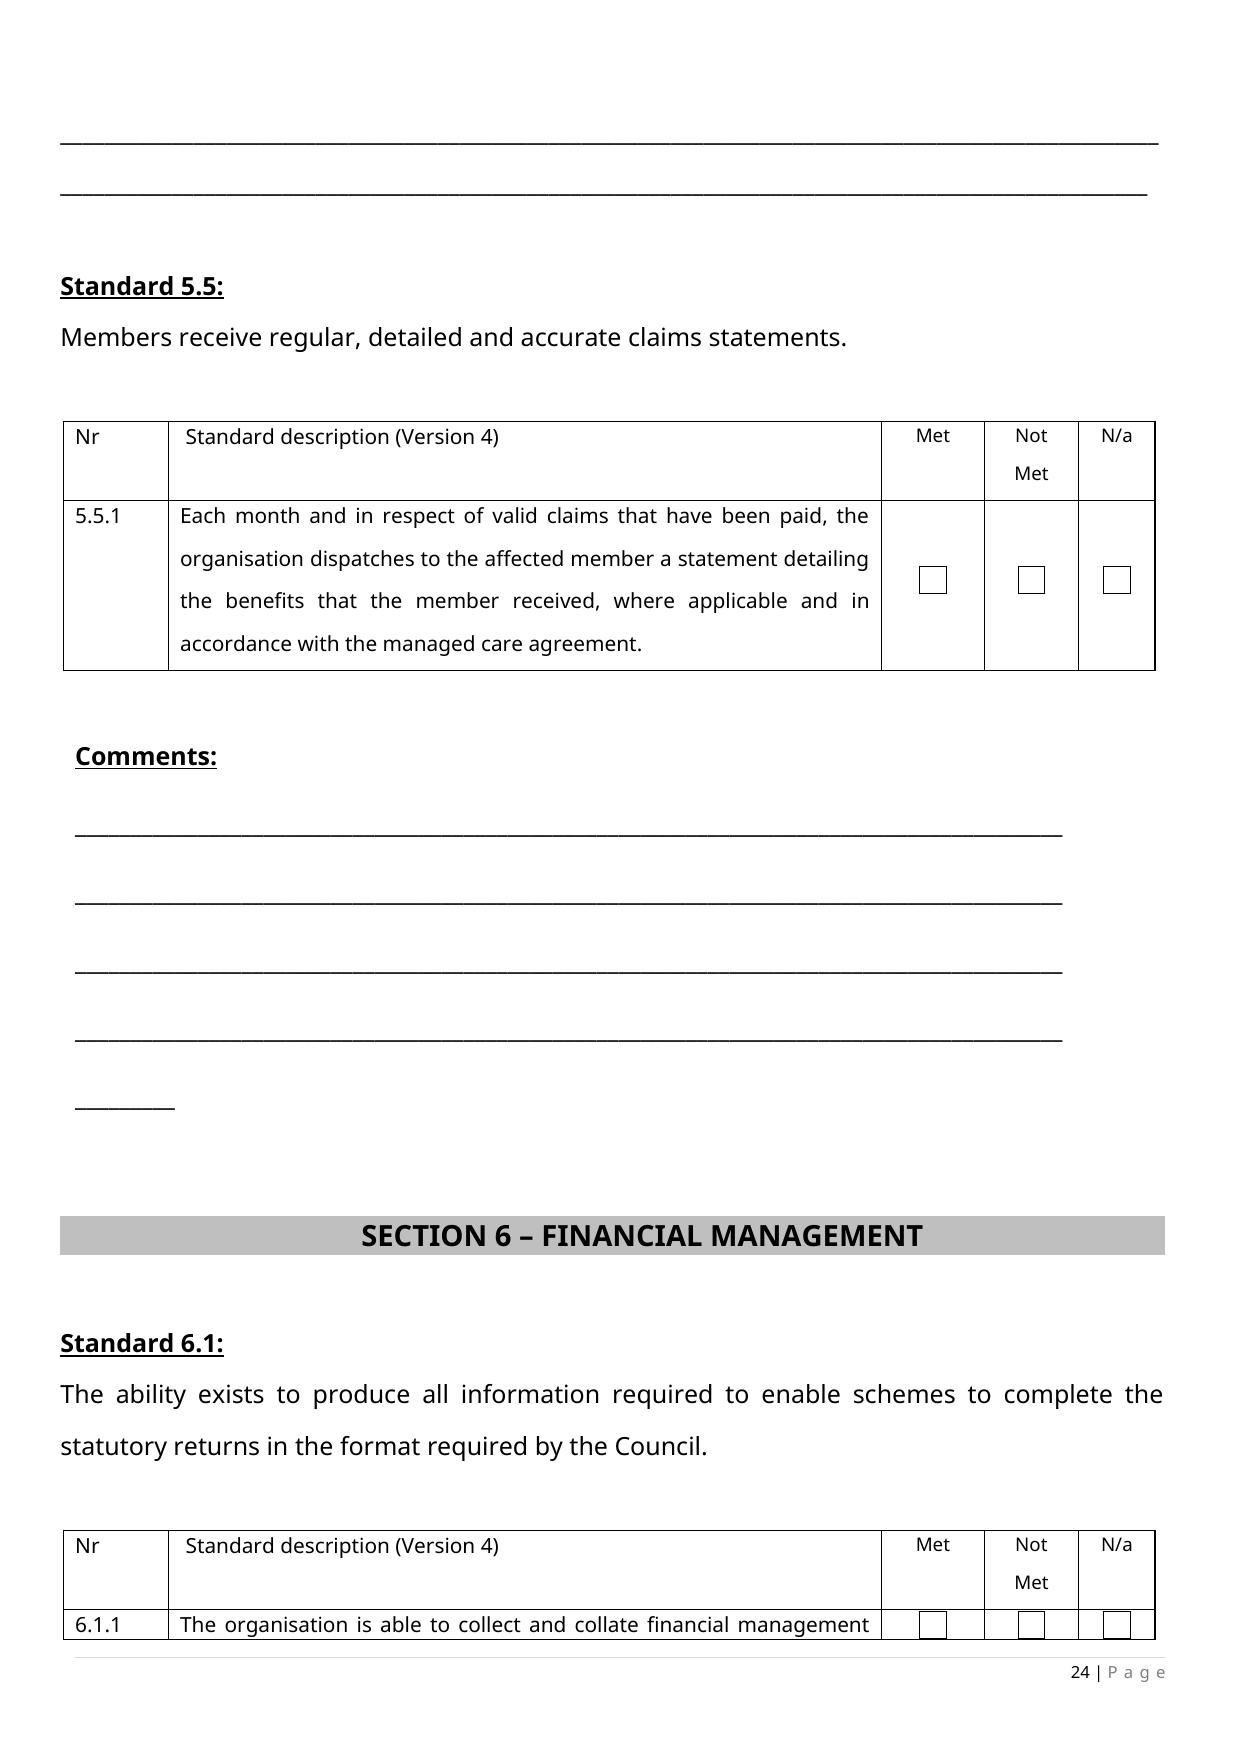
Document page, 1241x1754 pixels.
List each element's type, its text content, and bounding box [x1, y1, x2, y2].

table_cell 5.5.1 [64, 501, 168, 669]
text Standard 6.1: [60, 1326, 1165, 1360]
table_header Met [882, 422, 984, 500]
table_header N/a [1079, 422, 1154, 500]
table_cell [985, 501, 1078, 669]
text Comments: [75, 739, 1090, 773]
table_cell 6.1.1 [64, 1610, 168, 1639]
table_header Nr [64, 1531, 168, 1609]
table_cell [882, 501, 984, 669]
text The ability exists to produce all information required to enable schemes to complete the statutory returns in the format required by the Council. [60, 1377, 1165, 1462]
table_cell [1079, 1610, 1154, 1639]
table_header Met [882, 1531, 984, 1609]
table_header N/a [1079, 1531, 1154, 1609]
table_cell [169, 1610, 881, 1639]
table_header Not Met [985, 422, 1078, 500]
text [60, 115, 1165, 200]
table_header Standard description (Version 4) [169, 1531, 881, 1609]
table_header Standard description (Version 4) [169, 422, 881, 500]
table_cell [1079, 501, 1154, 669]
text Members receive regular, detailed and accurate claims statements. [60, 319, 1165, 353]
table_cell Each month and in respect of valid claims that have been paid, the organisation dispatches to the affected member a statement detailing the benefits that the member received, where applicable and in accordance with the managed care agreement. [169, 501, 881, 669]
table_header Nr [64, 422, 168, 500]
text Standard 5.5: [60, 268, 1165, 302]
text _____________________________________________________________________________________________________________________________________________________________________________________________________________________________________________________________________________________________________________________________________________________________________________ [75, 807, 1071, 1113]
table_cell [882, 1610, 984, 1639]
table_header Not Met [985, 1531, 1078, 1609]
text SECTION 6 – FINANCIAL MANAGEMENT [60, 1216, 1165, 1255]
table_cell [985, 1610, 1078, 1639]
